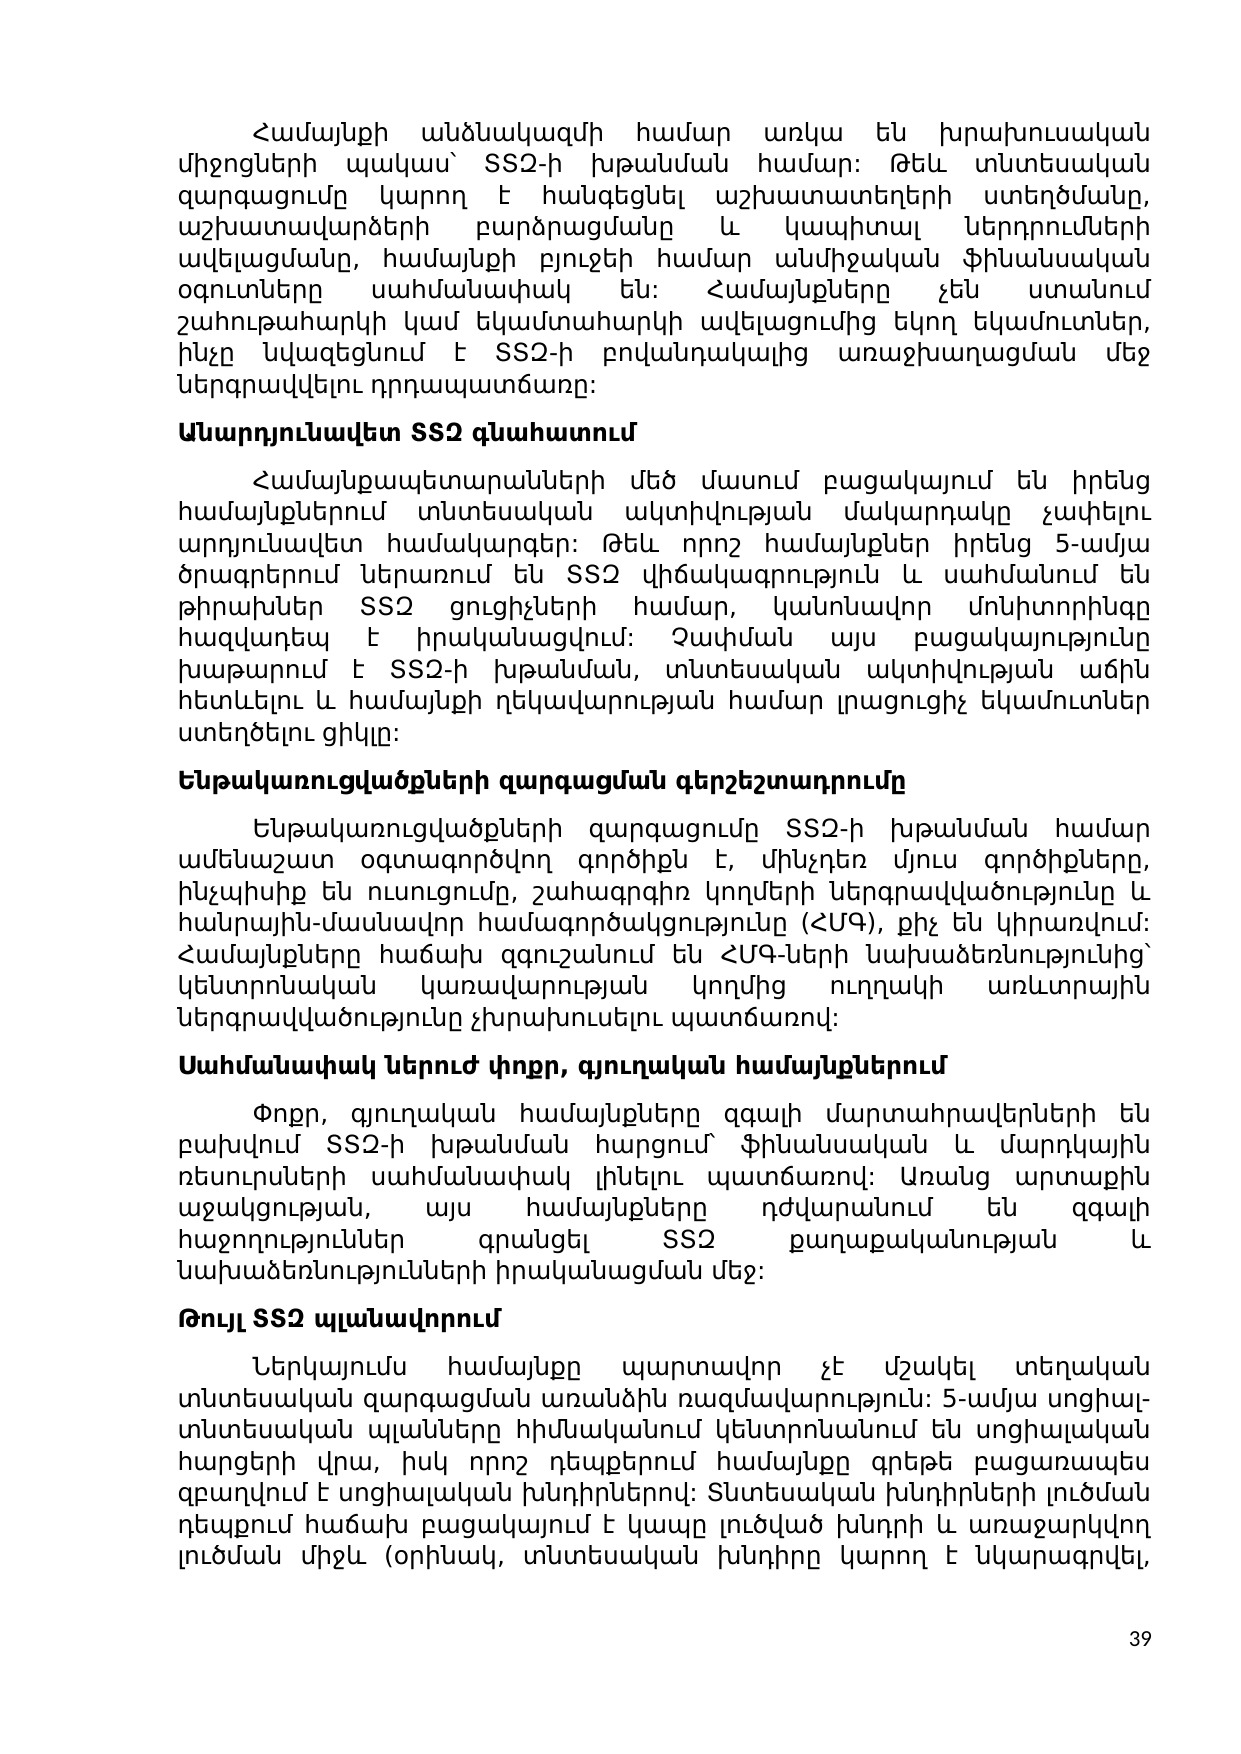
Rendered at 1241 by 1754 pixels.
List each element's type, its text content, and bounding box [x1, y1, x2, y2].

text Ենթակառուցվածքների զարգացումը ՏՏԶ-ի խթանման համար ամենաշատ օգտագործվող գործիքն է, մինչդեռ մյուս գործիքները, ինչպիսիք են ուսուցումը, շահագրգիռ կողմերի ներգրավվածությունը և հանրային-մասնավոր համագործակցությունը (ՀՄԳ), քիչ են կիրառվում: Համայնքները հաճախ զգուշանում են ՀՄԳ-ների նախաձեռնությունից՝ կենտրոնական կառավարության կողմից ուղղակի առևտրային ներգրավվածությունը չխրախուսելու պատճառով: [177, 814, 1152, 1032]
text Փոքր, գյուղական համայնքները զգալի մարտահրավերների են բախվում ՏՏԶ-ի խթանման հարցում՝ ֆինանսական և մարդկային ռեսուրսների սահմանափակ լինելու պատճառով: Առանց արտաքին աջակցության, այս համայնքները դժվարանում են զգալի հաջողություններ գրանցել ՏՏԶ քաղաքականության և նախաձեռնությունների իրականացման մեջ: [177, 1099, 1152, 1285]
text Թույլ ՏՏԶ պլանավորում [177, 1304, 1152, 1333]
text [177, 1352, 1152, 1570]
text Համայնքապետարանների մեծ մասում բացակայում են իրենց համայնքներում տնտեսական ակտիվության մակարդակը չափելու արդյունավետ համակարգեր: Թեև որոշ համայնքներ իրենց 5-ամյա ծրագրերում ներառում են ՏՏԶ վիճակագրություն և սահմանում են թիրախներ ՏՏԶ ցուցիչների համար, կանոնավոր մոնիտորինգը հազվադեպ է իրականացվում: Չափման այս բացակայությունը խաթարում է ՏՏԶ-ի խթանման, տնտեսական ակտիվության աճին հետևելու և համայնքի ղեկավարության համար լրացուցիչ եկամուտներ ստեղծելու ցիկլը: [177, 466, 1152, 747]
text Համայնքի անձնակազմի համար առկա են խրախուսական միջոցների պակաս՝ ՏՏԶ-ի խթանման համար: Թեև տնտեսական զարգացումը կարող է հանգեցնել աշխատատեղերի ստեղծմանը, աշխատավարձերի բարձրացմանը և կապիտալ ներդրումների ավելացմանը, համայնքի բյուջեի համար անմիջական ֆինանսական օգուտները սահմանափակ են: Համայնքները չեն ստանում շահութահարկի կամ եկամտահարկի ավելացումից եկող եկամուտներ, ինչը նվազեցնում է ՏՏԶ-ի բովանդակալից առաջխաղացման մեջ ներգրավվելու դրդապատճառը: [177, 118, 1152, 399]
text Ենթակառուցվածքների զարգացման գերշեշտադրումը [177, 766, 1152, 795]
text Սահմանափակ ներուժ փոքր, գյուղական համայնքներում [177, 1051, 1152, 1080]
text Անարդյունավետ ՏՏԶ գնահատում [177, 418, 1152, 447]
